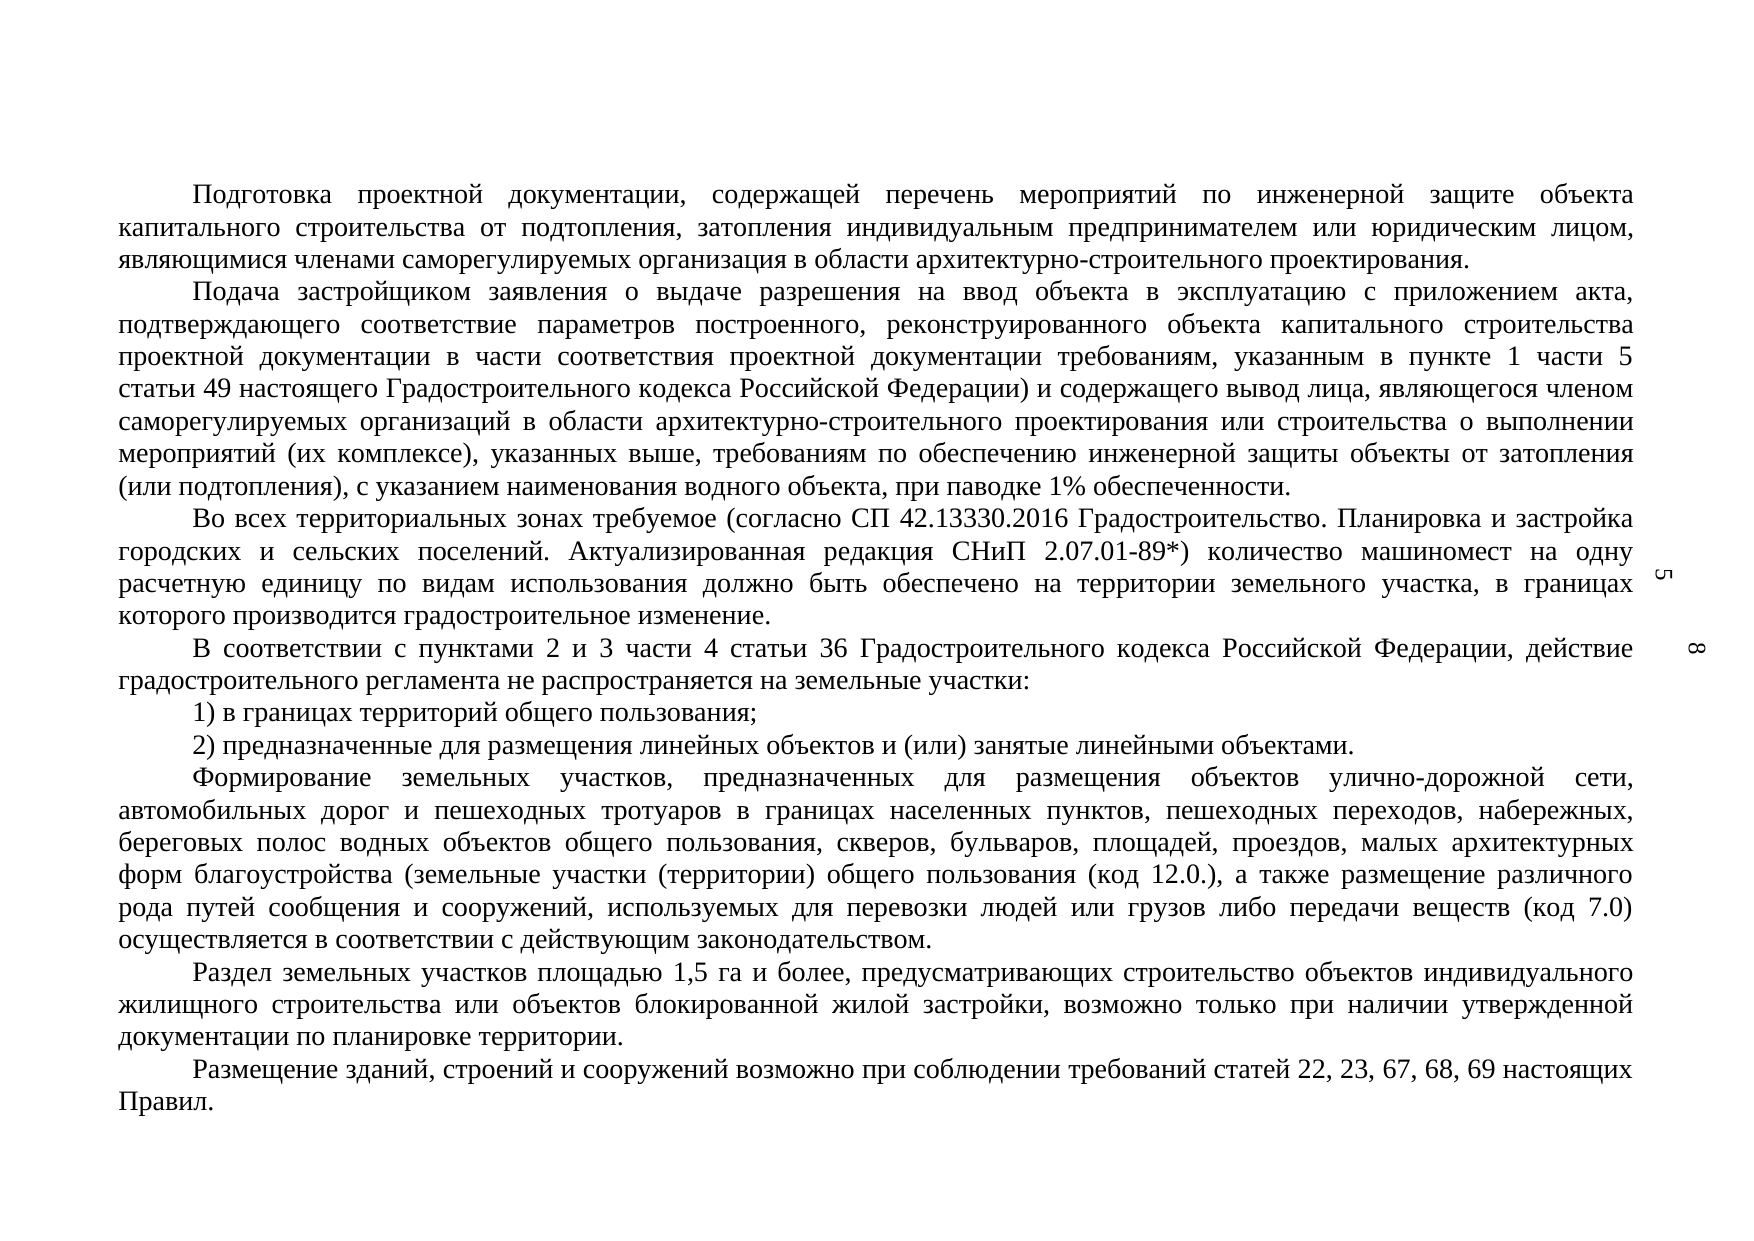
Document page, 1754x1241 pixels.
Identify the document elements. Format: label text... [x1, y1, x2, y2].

text Раздел земельных участков площадью 1,5 га и более, предусматривающих строительство объектов индивидуального жилищного строительства или объектов блокированной жилой застройки, возможно только при наличии утвержденной документации по планировке территории. [118, 955, 1636, 1052]
text Подача застройщиком заявления о выдаче разрешения на ввод объекта в эксплуатацию с приложением акта, подтверждающего соответствие параметров построенного, реконструированного объекта капитального строительства проектной документации в части соответствия проектной документации требованиям, указанным в пункте 1 части 5 статьи 49 настоящего Градостроительного кодекса Российской Федерации) и содержащего вывод лица, являющегося членом саморегулируемых организаций в области архитектурно-строительного проектирования или строительства о выполнении мероприятий (их комплексе), указанных выше, требованиям по обеспечению инженерной защиты объекты от затопления (или подтопления), с указанием наименования водного объекта, при паводке 1% обеспеченности. [118, 274, 1636, 501]
text В соответствии с пунктами 2 и 3 части 4 статьи 36 Градостроительного кодекса Российской Федерации, действие градостроительного регламента не распространяется на земельные участки: [118, 631, 1636, 696]
text 1) в границах территорий общего пользования; [118, 696, 1636, 728]
text Подготовка проектной документации, содержащей перечень мероприятий по инженерной защите объекта капитального строительства от подтопления, затопления индивидуальным предпринимателем или юридическим лицом, являющимися членами саморегулируемых организация в области архитектурно-строительного проектирования. [118, 177, 1636, 274]
text Во всех территориальных зонах требуемое (согласно СП 42.13330.2016 Градостроительство. Планировка и застройка городских и сельских поселений. Актуализированная редакция СНиП 2.07.01-89*) количество машиномест на одну расчетную единицу по видам использования должно быть обеспечено на территории земельного участка, в границах которого производится градостроительное изменение. [118, 501, 1636, 631]
text Размещение зданий, строений и сооружений возможно при соблюдении требований статей 22, 23, 67, 68, 69 настоящих Правил. [118, 1052, 1636, 1117]
text Формирование земельных участков, предназначенных для размещения объектов улично-дорожной сети, автомобильных дорог и пешеходных тротуаров в границах населенных пунктов, пешеходных переходов, набережных, береговых полос водных объектов общего пользования, скверов, бульваров, площадей, проездов, малых архитектурных форм благоустройства (земельные участки (территории) общего пользования (код 12.0.), а также размещение различного рода путей сообщения и сооружений, используемых для перевозки людей или грузов либо передачи веществ (код 7.0) осуществляется в соответствии с действующим законодательством. [118, 760, 1636, 955]
text 2) предназначенные для размещения линейных объектов и (или) занятые линейными объектами. [118, 728, 1636, 760]
